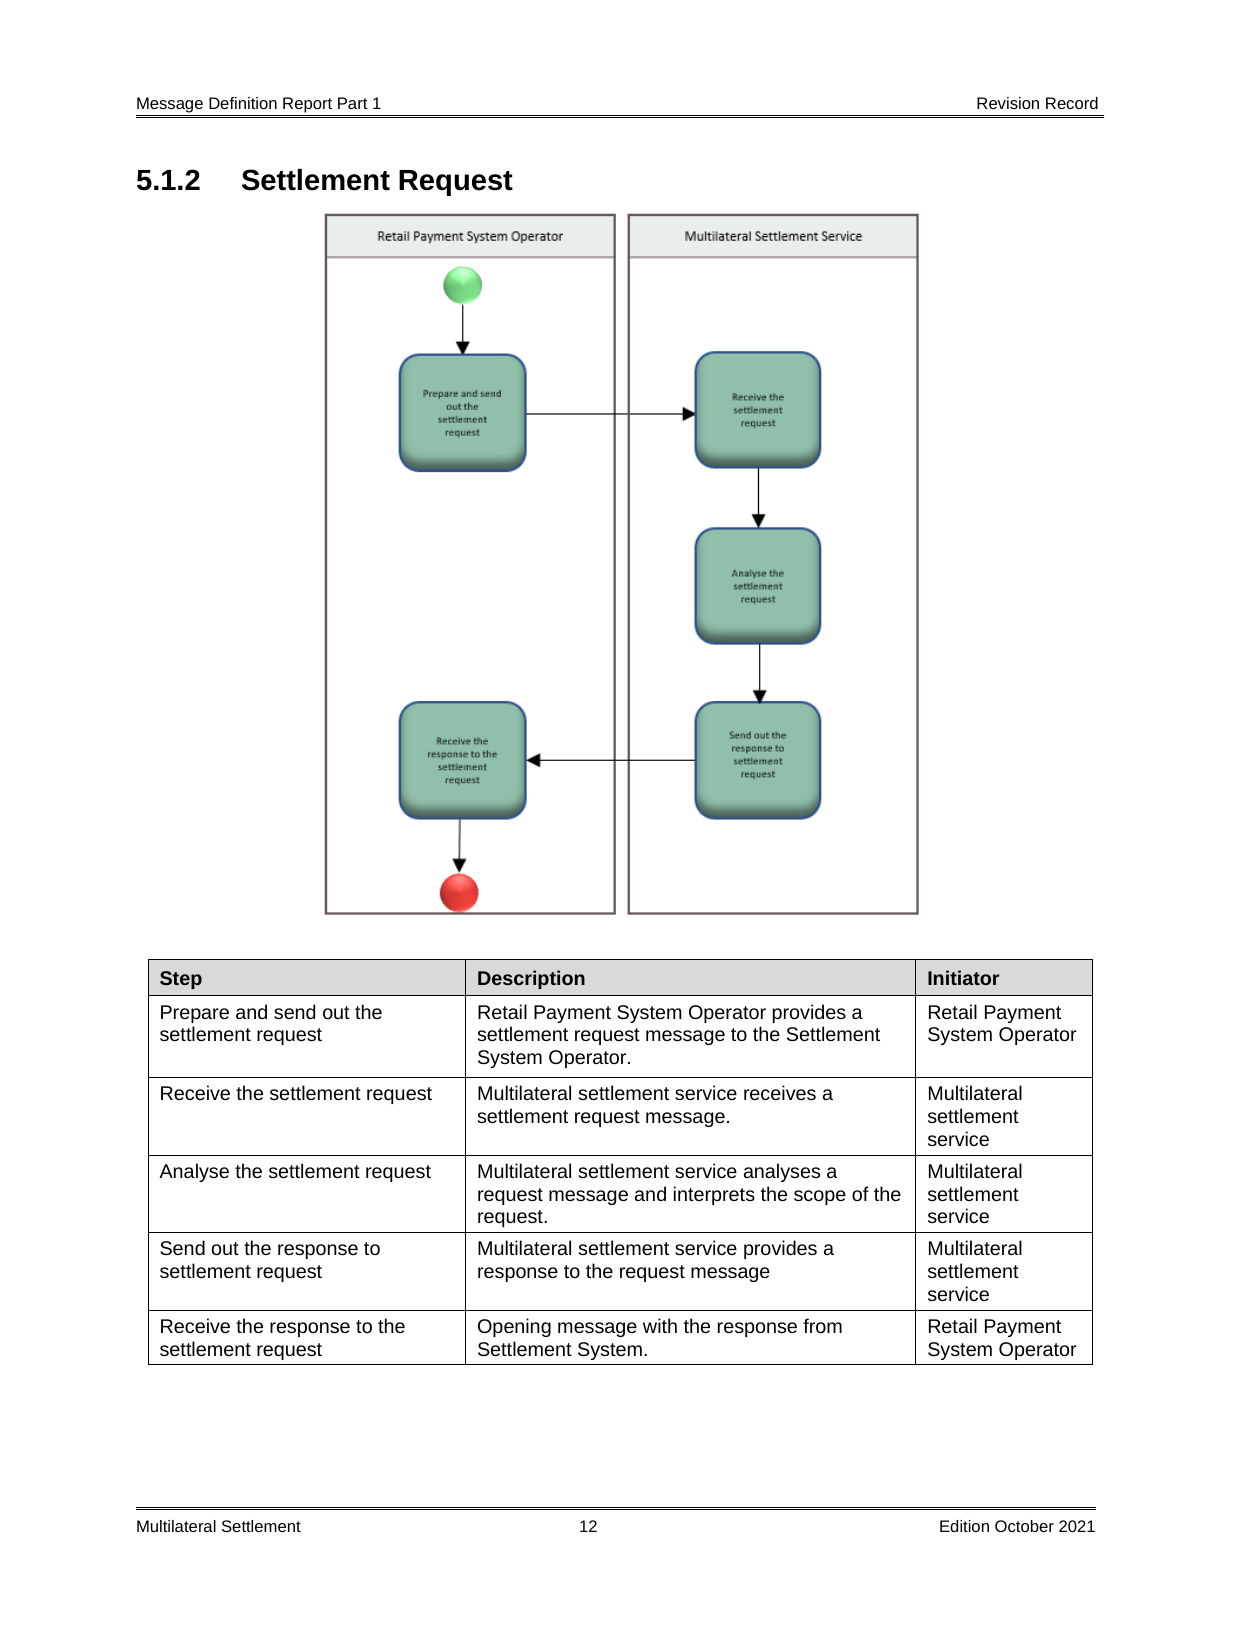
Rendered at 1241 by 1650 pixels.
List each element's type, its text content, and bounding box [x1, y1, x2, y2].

table_cell Multilateral settlement service provides a response to the request message [466, 1233, 915, 1309]
table_cell Opening message with the response from Settlement System. [466, 1311, 915, 1364]
table_cell Retail Payment System Operator [916, 996, 1092, 1077]
table_cell Prepare and send out the settlement request [149, 996, 465, 1077]
table_cell Analyse the settlement request [149, 1156, 465, 1232]
table_cell Multilateral settlement service [916, 1233, 1092, 1309]
table_header Initiator [916, 960, 1092, 995]
table_cell Receive the settlement request [149, 1078, 465, 1154]
table_cell Multilateral settlement service [916, 1156, 1092, 1232]
table_header Description [466, 960, 915, 995]
table_header Step [149, 960, 465, 995]
table_cell Retail Payment System Operator [916, 1311, 1092, 1364]
picture [319, 208, 927, 923]
table_cell Multilateral settlement service [916, 1078, 1092, 1154]
table_cell Receive the response to the settlement request [149, 1311, 465, 1364]
table_cell Multilateral settlement service analyses a request message and interprets the scope of the request. [466, 1156, 915, 1232]
table_cell Send out the response to settlement request [149, 1233, 465, 1309]
subtitle Settlement Request [136, 163, 1104, 196]
table_cell Retail Payment System Operator provides a settlement request message to the Settlement System Operator. [466, 996, 915, 1077]
table_cell Multilateral settlement service receives a settlement request message. [466, 1078, 915, 1154]
